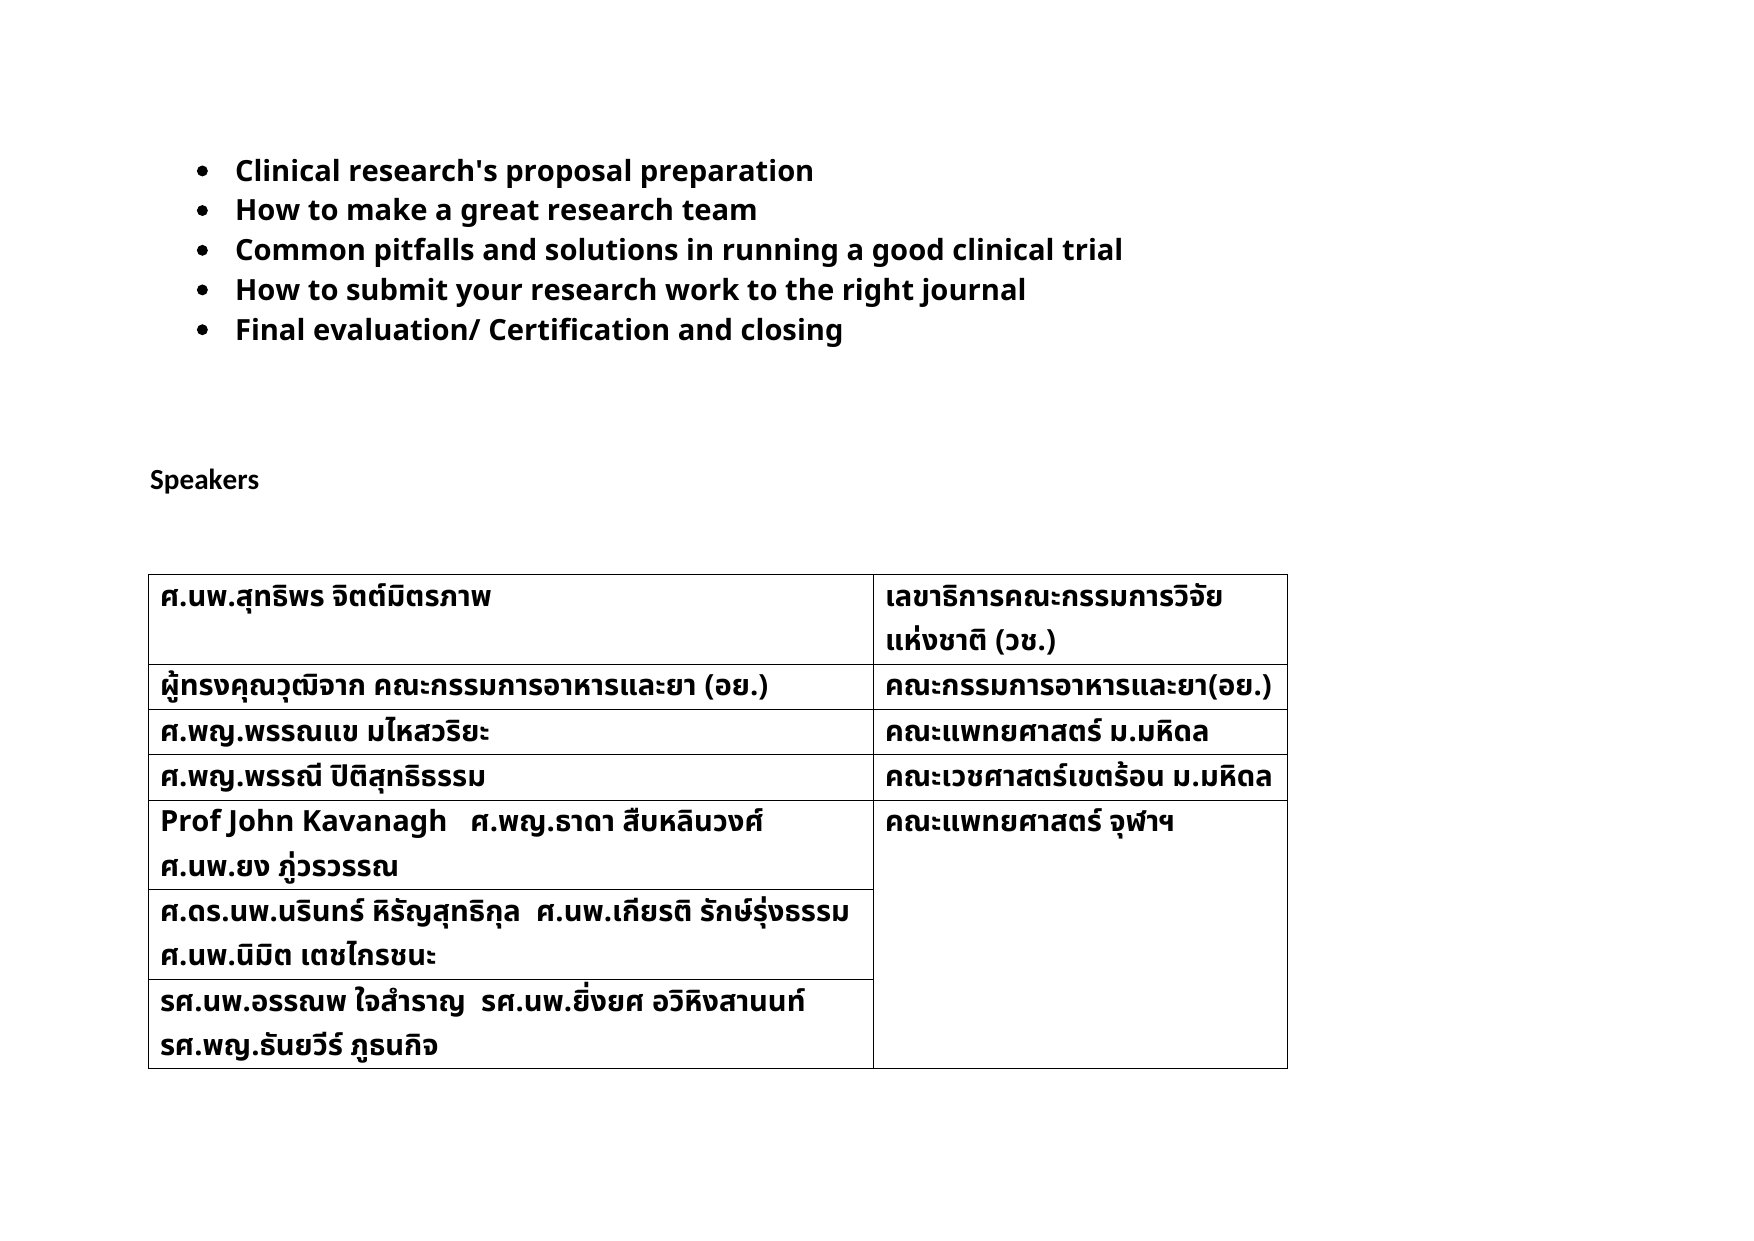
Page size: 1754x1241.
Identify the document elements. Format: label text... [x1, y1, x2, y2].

table_cell คณะกรรมการอาหารและยา(อย.) [874, 665, 1287, 709]
table_cell ศ.พญ.พรรณแข มไหสวริยะ [149, 710, 873, 754]
table_cell ศ.ดร.นพ.นรินทร์ หิรัญสุทธิกุล ศ.นพ.เกียรติ รักษ์รุ่งธรรม ศ.นพ.นิมิต เตชไกรชนะ [149, 890, 873, 979]
table_cell รศ.นพ.อรรณพ ใจสำราญ รศ.นพ.ยิ่งยศ อวิหิงสานนท์ รศ.พญ.ธันยวีร์ ภูธนกิจ [149, 980, 873, 1068]
table_cell Common pitfalls and solutions in running a good clinical trial [149, 229, 1213, 269]
table_cell ผู้ทรงคุณวุฒิจาก คณะกรรมการอาหารและยา (อย.) [149, 665, 873, 709]
table_header เลขาธิการคณะกรรมการวิจัยแห่งชาติ (วช.) [874, 575, 1287, 664]
table_cell ศ.พญ.พรรณี ปิติสุทธิธรรม [149, 755, 873, 799]
table_cell คณะแพทยศาสตร์ ม.มหิดล [874, 710, 1287, 754]
table_cell Clinical research's proposal preparation [149, 150, 1213, 190]
table_header ศ.นพ.สุทธิพร จิตต์มิตรภาพ [149, 575, 873, 664]
text Speakers [150, 461, 1604, 497]
table_cell คณะเวชศาสตร์เขตร้อน ม.มหิดล [874, 755, 1287, 799]
table_cell Prof John Kavanagh ศ.พญ.ธาดา สืบหลินวงศ์ ศ.นพ.ยง ภู่วรวรรณ [149, 801, 873, 889]
table_cell How to submit your research work to the right journal [149, 269, 1213, 309]
table_cell คณะแพทยศาสตร์ จุฬาฯ [874, 801, 1287, 1068]
table_cell Final evaluation/ Certification and closing [149, 309, 1213, 348]
table_cell How to make a great research team [149, 190, 1213, 229]
